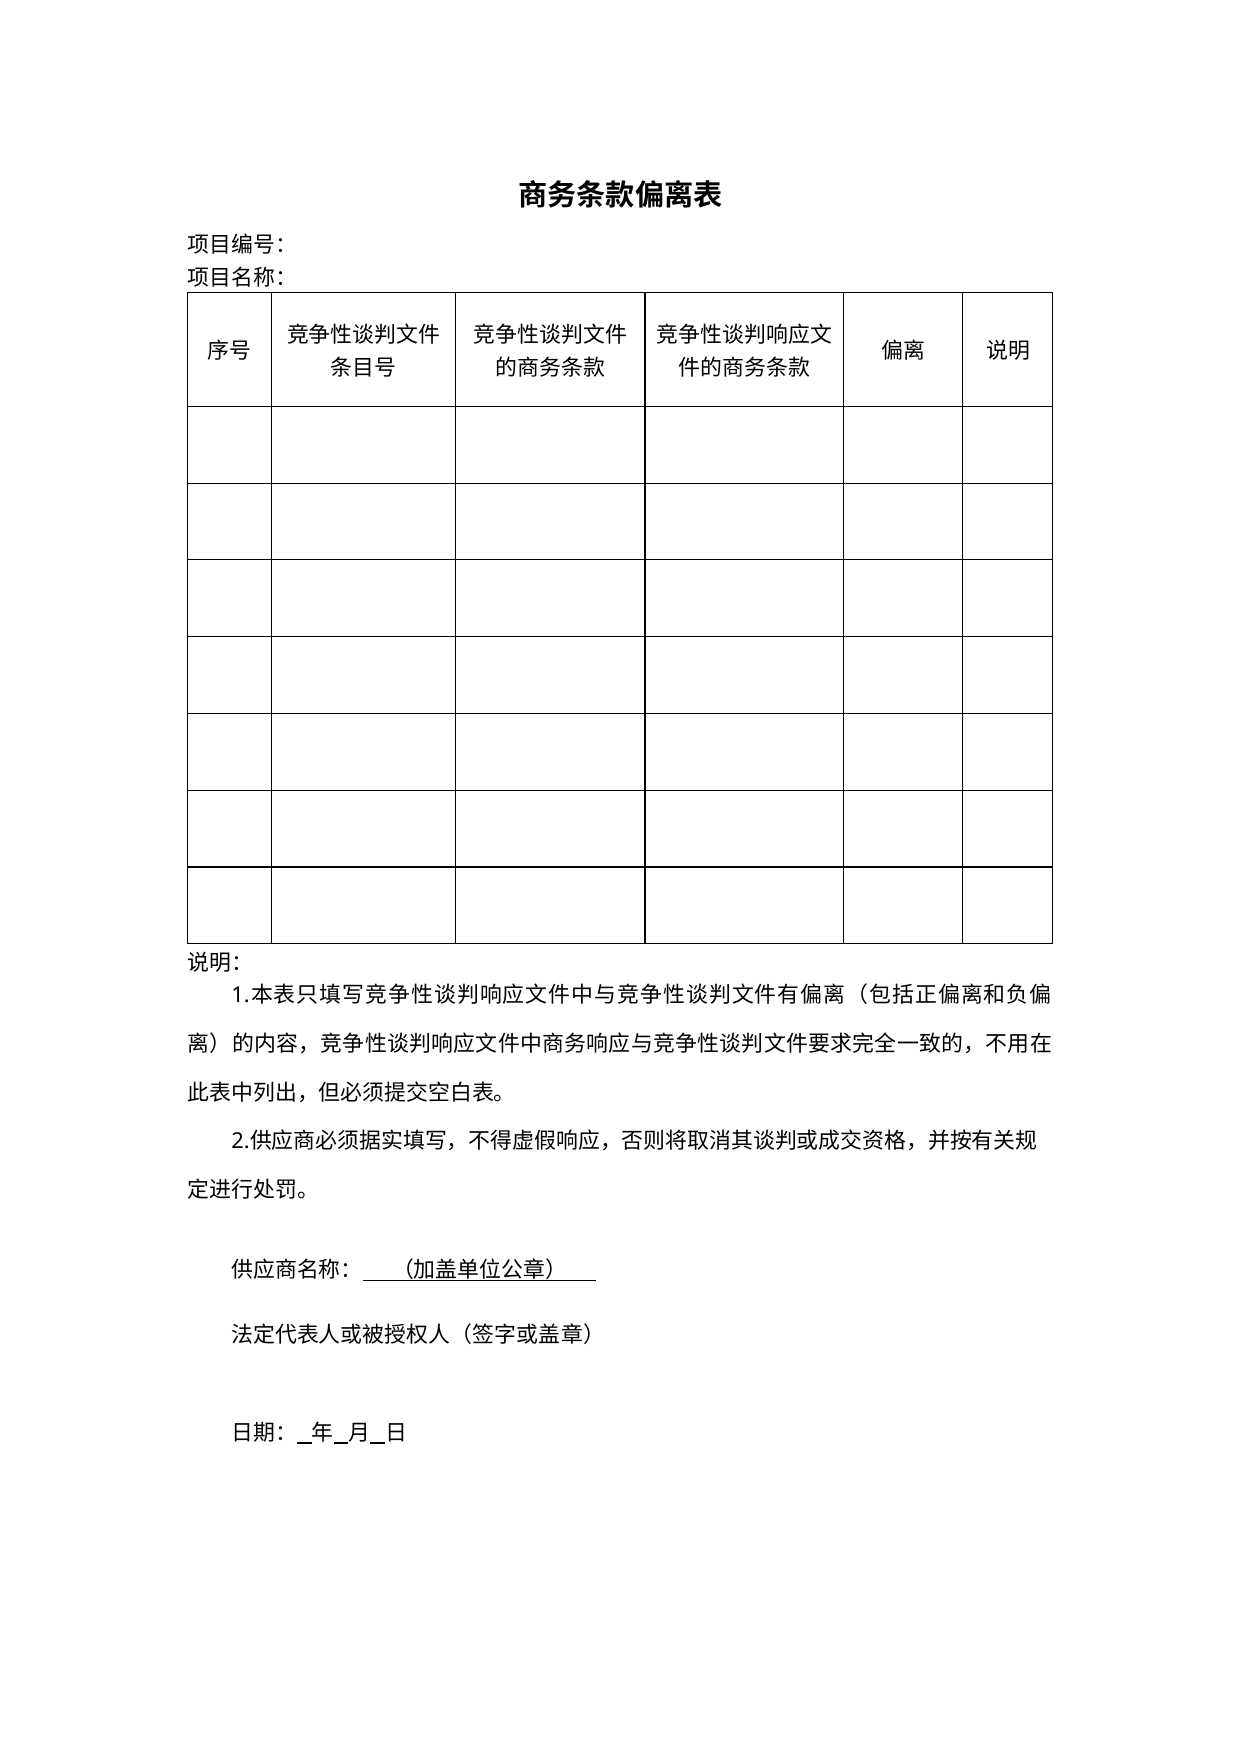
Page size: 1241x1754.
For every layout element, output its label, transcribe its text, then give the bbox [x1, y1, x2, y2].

table_cell [272, 407, 455, 482]
text 日期： 年 月 日 [187, 1414, 1053, 1447]
table_cell [963, 637, 1052, 713]
table_cell [646, 637, 843, 713]
table_cell [456, 407, 644, 482]
text 商务条款偏离表 [187, 162, 1053, 227]
table_cell [272, 560, 455, 636]
table_cell [646, 714, 843, 789]
table_cell [646, 407, 843, 482]
table_cell [188, 407, 271, 482]
table_cell [456, 714, 644, 789]
table_cell [844, 714, 962, 789]
table_cell [844, 868, 962, 943]
table_header 竞争性谈判文件条目号 [272, 293, 455, 406]
table_cell [963, 714, 1052, 789]
table_cell [963, 484, 1052, 559]
table_cell [646, 560, 843, 636]
table_cell [844, 560, 962, 636]
table_header 说明 [963, 293, 1052, 406]
table_cell [456, 484, 644, 559]
table_cell [844, 791, 962, 866]
text 说明： [187, 944, 1053, 977]
table_cell [456, 868, 644, 943]
table_cell [844, 407, 962, 482]
text 法定代表人或被授权人（签字或盖章） [187, 1317, 1053, 1349]
table_cell [272, 714, 455, 789]
table_cell [188, 714, 271, 789]
table_cell [963, 868, 1052, 943]
table_cell [646, 791, 843, 866]
table_header 偏离 [844, 293, 962, 406]
table_cell [456, 791, 644, 866]
text 供应商名称： （加盖单位公章） [187, 1252, 1053, 1284]
table_cell [456, 637, 644, 713]
table_cell [963, 791, 1052, 866]
table_header 竞争性谈判响应文件的商务条款 [646, 293, 843, 406]
table_cell [963, 560, 1052, 636]
table_cell [456, 560, 644, 636]
table_cell [272, 791, 455, 866]
table_cell [844, 637, 962, 713]
text 项目名称： [187, 259, 1053, 292]
table_cell [188, 868, 271, 943]
table_cell [646, 868, 843, 943]
text 项目编号： [187, 227, 1053, 259]
table_header 竞争性谈判文件的商务条款 [456, 293, 644, 406]
table_cell [646, 484, 843, 559]
table_cell [188, 637, 271, 713]
table_header 序号 [188, 293, 271, 406]
table_cell [188, 484, 271, 559]
text 1.本表只填写竞争性谈判响应文件中与竞争性谈判文件有偏离（包括正偏离和负偏离）的内容，竞争性谈判响应文件中商务响应与竞争性谈判文件要求完全一致的，不用在此表中列出，但必须提交空白表。 [187, 977, 1053, 1107]
table_cell [188, 791, 271, 866]
text 2.供应商必须据实填写，不得虚假响应，否则将取消其谈判或成交资格，并按有关规定进行处罚。 [187, 1122, 1053, 1204]
table_cell [963, 407, 1052, 482]
table_cell [188, 560, 271, 636]
table_cell [272, 637, 455, 713]
table_cell [272, 868, 455, 943]
table_cell [272, 484, 455, 559]
table_cell [844, 484, 962, 559]
